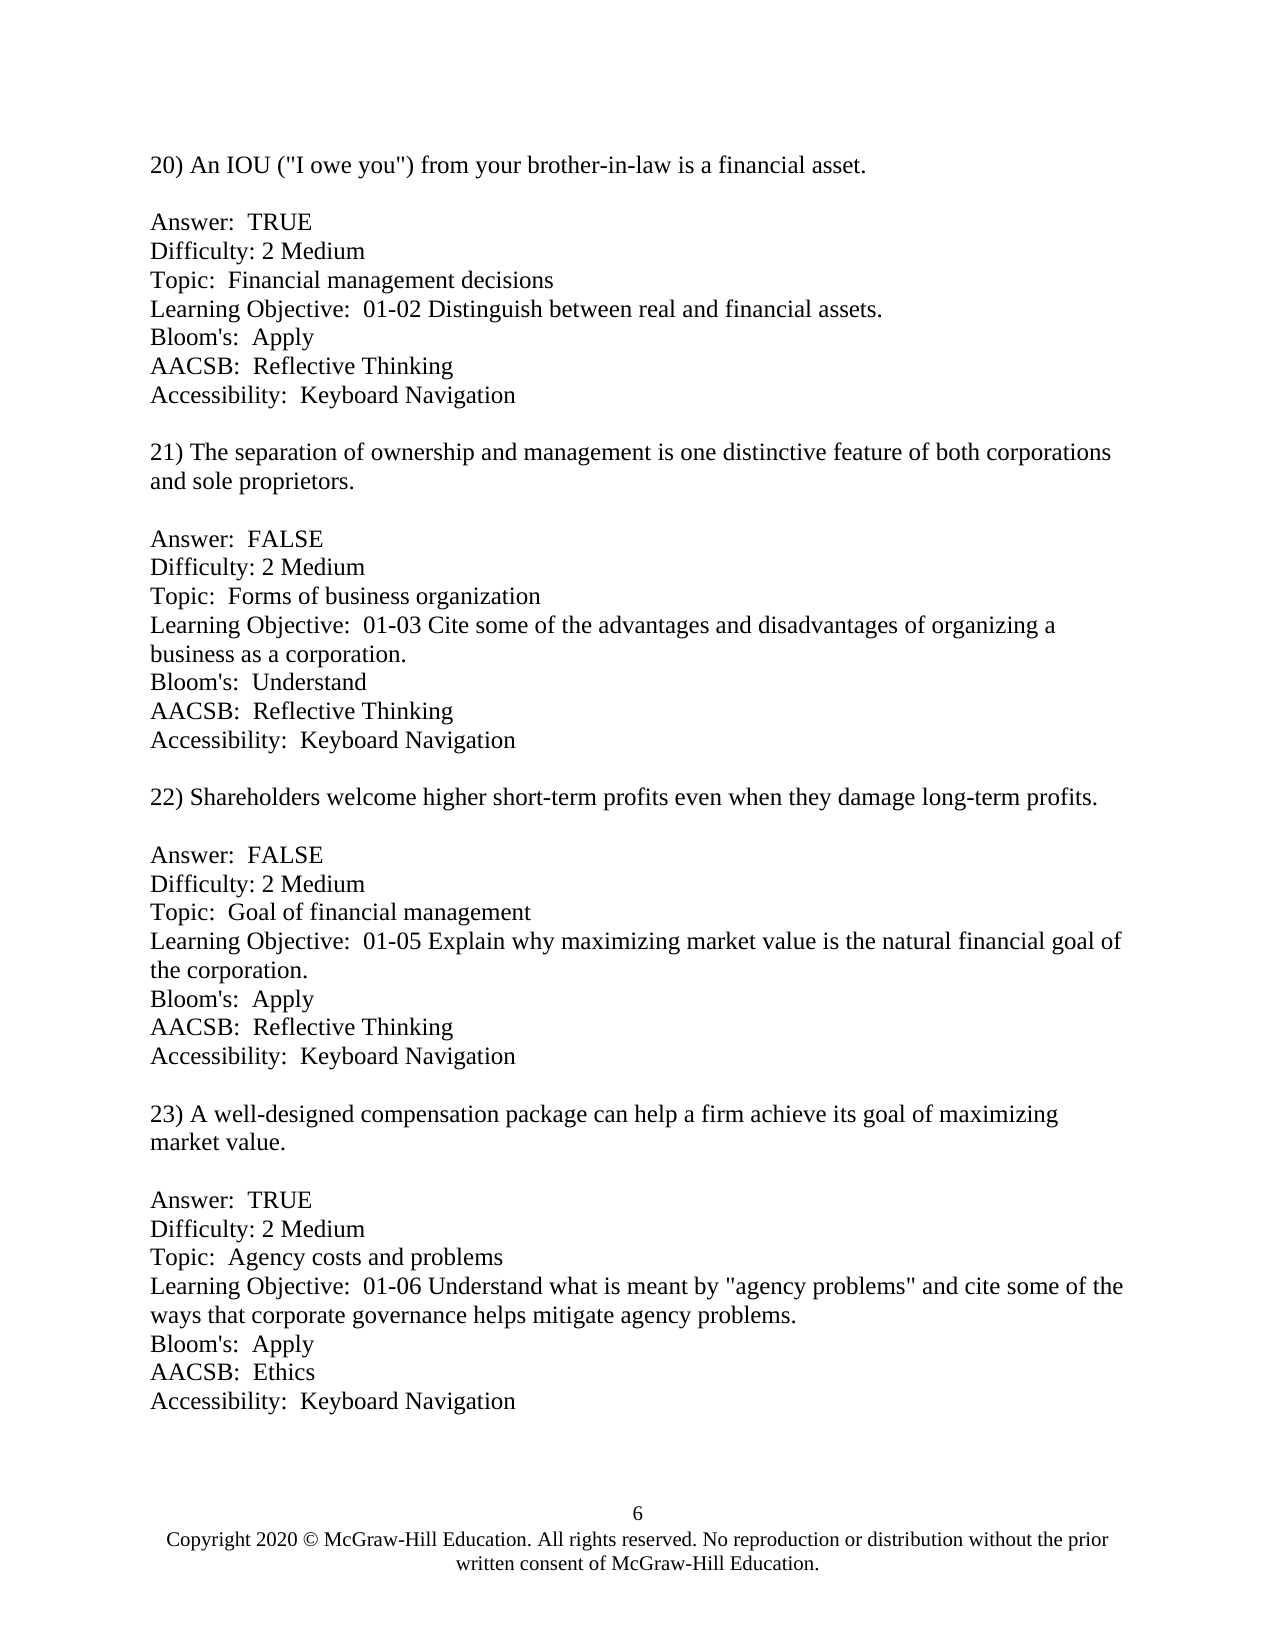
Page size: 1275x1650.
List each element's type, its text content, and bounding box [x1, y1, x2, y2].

text Bloom's: Apply [150, 984, 1125, 1012]
text Topic: Financial management decisions [150, 265, 1125, 294]
text Accessibility: Keyboard Navigation [150, 1041, 1125, 1070]
text Answer: TRUE [150, 207, 1125, 236]
text Learning Objective: 01-06 Understand what is meant by "agency problems" and cite some of the ways that corporate governance helps mitigate agency problems. [150, 1271, 1125, 1329]
text Accessibility: Keyboard Navigation [150, 1386, 1125, 1415]
text Difficulty: 2 Medium [150, 552, 1125, 581]
text Difficulty: 2 Medium [150, 869, 1125, 897]
text Topic: Goal of financial management [150, 897, 1125, 926]
text Learning Objective: 01-05 Explain why maximizing market value is the natural financial goal of the corporation. [150, 926, 1125, 984]
text AACSB: Reflective Thinking [150, 351, 1125, 380]
text Topic: Agency costs and problems [150, 1242, 1125, 1271]
text Learning Objective: 01-03 Cite some of the advantages and disadvantages of organizing a business as a corporation. [150, 610, 1125, 667]
text Bloom's: Understand [150, 667, 1125, 696]
text Bloom's: Apply [150, 1329, 1125, 1357]
text Difficulty: 2 Medium [150, 236, 1125, 265]
text Accessibility: Keyboard Navigation [150, 725, 1125, 754]
text Answer: FALSE [150, 840, 1125, 869]
text Answer: FALSE [150, 524, 1125, 552]
text Answer: TRUE [150, 1185, 1125, 1214]
text AACSB: Ethics [150, 1357, 1125, 1386]
text Topic: Forms of business organization [150, 581, 1125, 610]
text Accessibility: Keyboard Navigation [150, 380, 1125, 409]
text AACSB: Reflective Thinking [150, 1012, 1125, 1041]
text Learning Objective: 01-02 Distinguish between real and financial assets. [150, 294, 1125, 322]
text 22) Shareholders welcome higher short-term profits even when they damage long-term profits. [150, 782, 1125, 811]
text AACSB: Reflective Thinking [150, 696, 1125, 725]
text Difficulty: 2 Medium [150, 1214, 1125, 1242]
text 21) The separation of ownership and management is one distinctive feature of both corporations and sole proprietors. [150, 437, 1125, 495]
text Bloom's: Apply [150, 322, 1125, 351]
text 20) An IOU ("I owe you") from your brother-in-law is a financial asset. [150, 150, 1125, 179]
text 23) A well-designed compensation package can help a firm achieve its goal of maximizing market value. [150, 1099, 1125, 1156]
